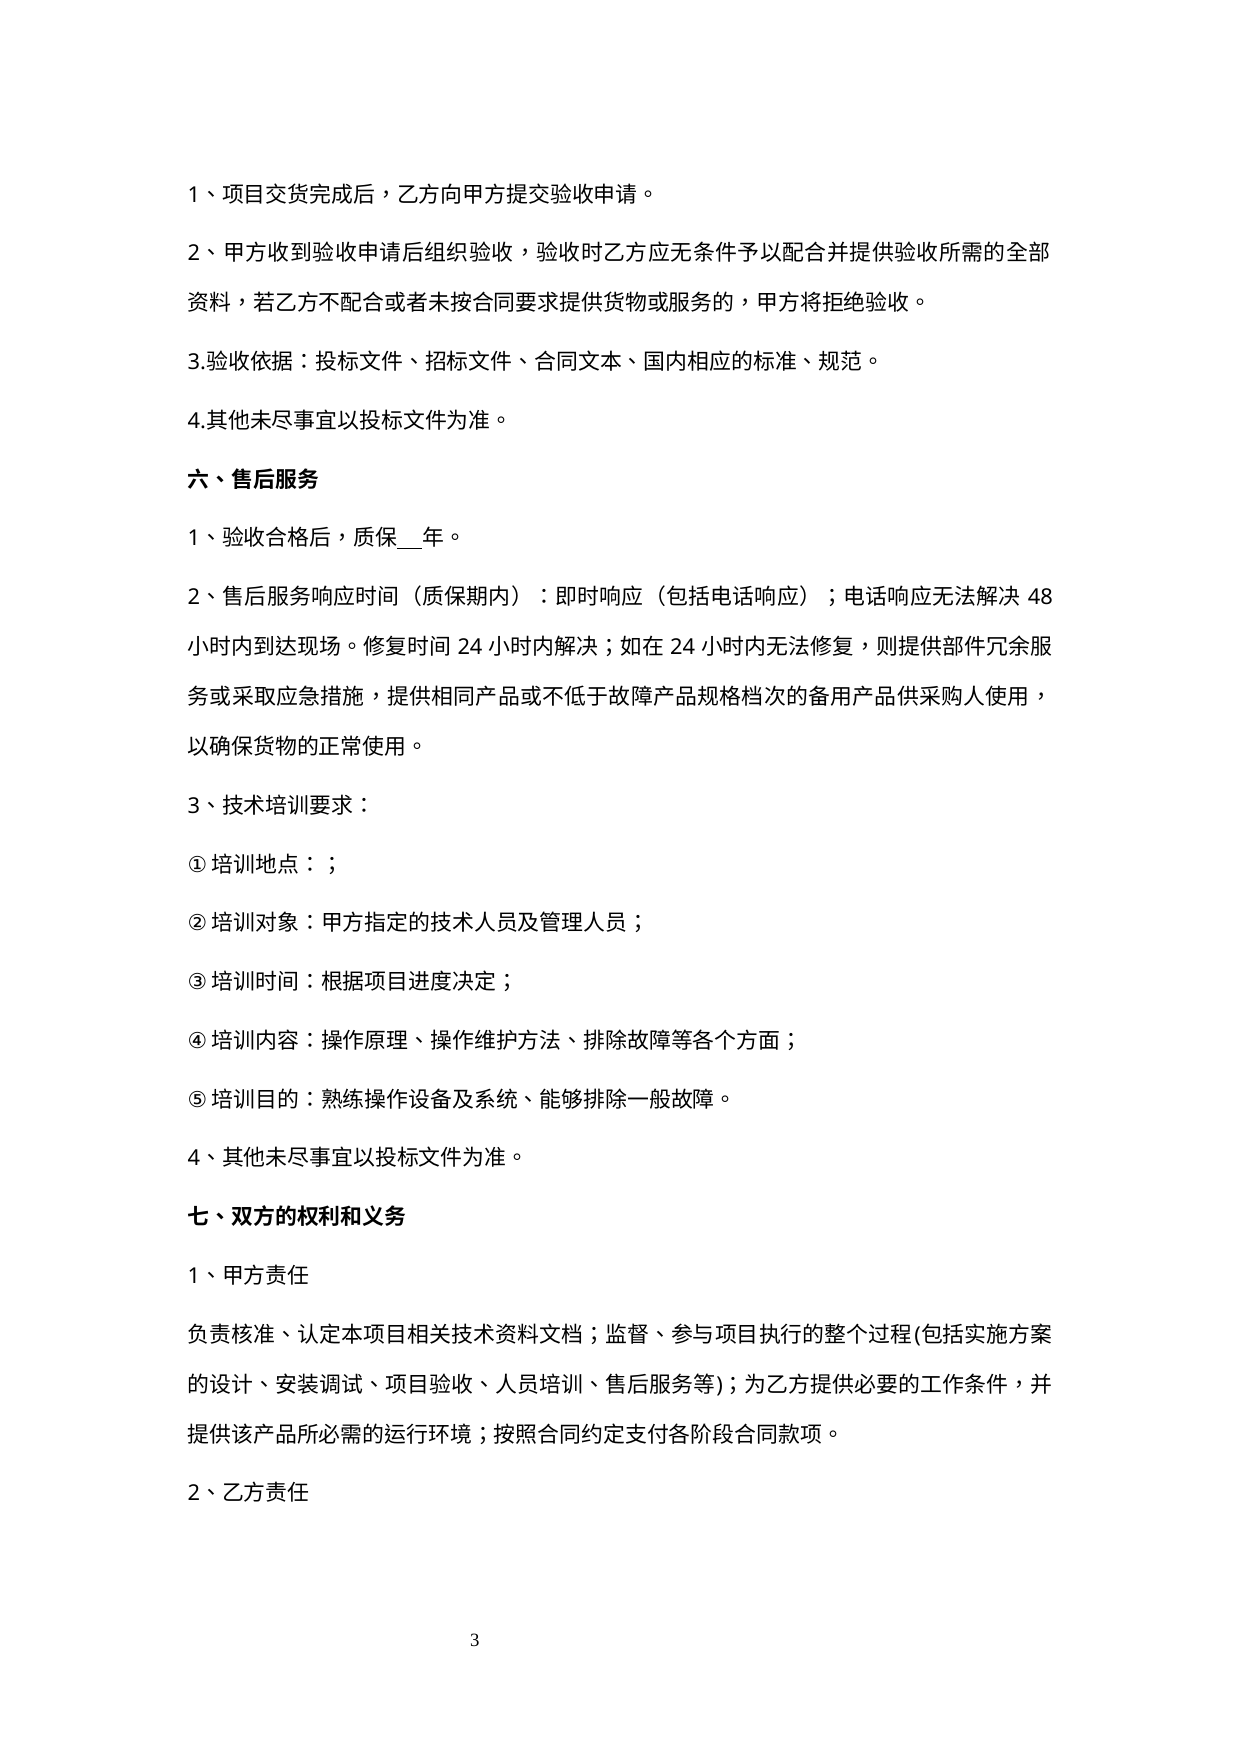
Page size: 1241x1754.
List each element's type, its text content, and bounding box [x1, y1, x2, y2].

text 2、甲方收到验收申请后组织验收，验收时乙方应无条件予以配合并提供验收所需的全部资料，若乙方不配合或者未按合同要求提供货物或服务的，甲方将拒绝验收。 [187, 221, 1053, 321]
text 1、验收合格后，质保 年。 [187, 506, 1053, 556]
text 2、乙方责任 [187, 1461, 1053, 1511]
text 4.其他未尽事宜以投标文件为准。 [187, 388, 1053, 438]
text 七、双方的权利和义务 [187, 1184, 1053, 1234]
text ⑤培训目的：熟练操作设备及系统、能够排除一般故障。 [187, 1067, 1053, 1117]
text ③培训时间：根据项目进度决定； [187, 949, 1053, 999]
text ①培训地点：； [187, 832, 1053, 882]
text 3.验收依据：投标文件、招标文件、合同文本、国内相应的标准、规范。 [187, 329, 1053, 379]
text ②培训对象：甲方指定的技术人员及管理人员； [187, 891, 1053, 941]
text 六、售后服务 [187, 447, 1053, 497]
text 3、技术培训要求： [187, 773, 1053, 823]
text 1、项目交货完成后，乙方向甲方提交验收申请。 [187, 162, 1053, 212]
text 负责核准、认定本项目相关技术资料文档；监督、参与项目执行的整个过程(包括实施方案的设计、安装调试、项目验收、人员培训、售后服务等)；为乙方提供必要的工作条件，并提供该产品所必需的运行环境；按照合同约定支付各阶段合同款项。 [187, 1302, 1053, 1452]
text 2、售后服务响应时间（质保期内）：即时响应（包括电话响应）；电话响应无法解决48小时内到达现场。修复时间 24 小时内解决；如在 24 小时内无法修复，则提供部件冗余服务或采取应急措施，提供相同产品或不低于故障产品规格档次的备用产品供采购人使用，以确保货物的正常使用。 [187, 564, 1053, 764]
text ④培训内容：操作原理、操作维护方法、排除故障等各个方面； [187, 1008, 1053, 1058]
text 4、其他未尽事宜以投标文件为准。 [187, 1126, 1053, 1176]
text 1、甲方责任 [187, 1243, 1053, 1293]
